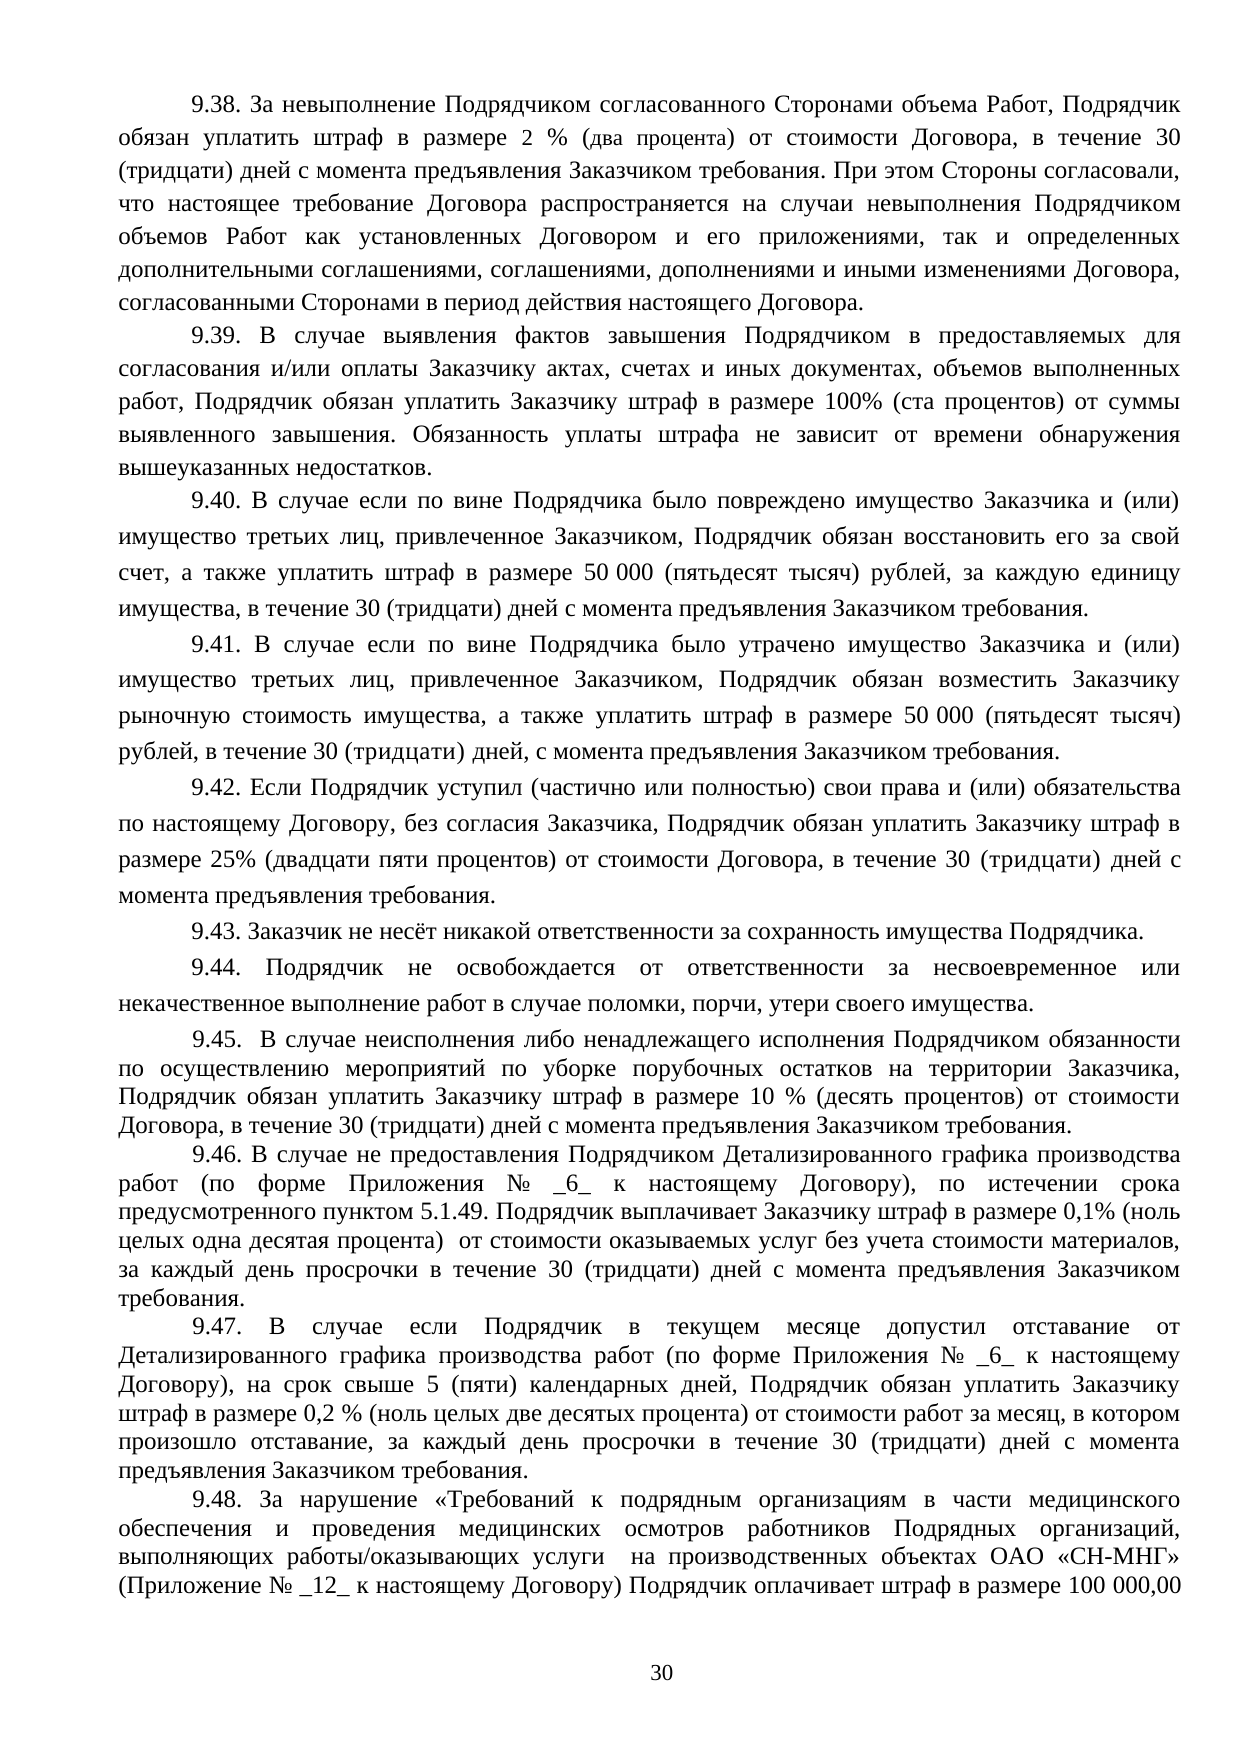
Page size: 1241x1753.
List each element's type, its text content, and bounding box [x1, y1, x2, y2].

text 9.43. Заказчик не несёт никакой ответственности за сохранность имущества Подрядчика. [118, 916, 1181, 945]
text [118, 1484, 1181, 1599]
text 9.41. В случае если по вине Подрядчика было утрачено имущество Заказчика и (или) имущество третьих лиц, привлеченное Заказчиком, Подрядчик обязан возместить Заказчику рыночную стоимость имущества, а также уплатить штраф в размере 50 000 (пятьдесят тысяч) рублей, в течение 30 (тридцати) дней, с момента предъявления Заказчиком требования. [118, 629, 1181, 765]
text 9.39. В случае выявления фактов завышения Подрядчиком в предоставляемых для согласования и/или оплаты Заказчику актах, счетах и иных документах, объемов выполненных работ, Подрядчик обязан уплатить Заказчику штраф в размере 100% (ста процентов) от суммы выявленного завышения. Обязанность уплаты штрафа не зависит от времени обнаружения вышеуказанных недостатков. [118, 320, 1181, 481]
text 9.44. Подрядчик не освобождается от ответственности за несвоевременное или некачественное выполнение работ в случае поломки, порчи, утери своего имущества. [118, 952, 1181, 1017]
text 9.38. За невыполнение Подрядчиком согласованного Сторонами объема Работ, Подрядчик обязан уплатить штраф в размере 2 % (два процента) от стоимости Договора, в течение 30 (тридцати) дней с момента предъявления Заказчиком требования. При этом Стороны согласовали, что настоящее требование Договора распространяется на случаи невыполнения Подрядчиком объемов Работ как установленных Договором и его приложениями, так и определенных дополнительными соглашениями, соглашениями, дополнениями и иными изменениями Договора, согласованными Сторонами в период действия настоящего Договора. [118, 89, 1181, 316]
text 9.47. В случае если Подрядчик в текущем месяце допустил отставание от Детализированного графика производства работ (по форме Приложения № _6_ к настоящему Договору), на срок свыше 5 (пяти) календарных дней, Подрядчик обязан уплатить Заказчику штраф в размере 0,2 % (ноль целых две десятых процента) от стоимости работ за месяц, в котором произошло отставание, за каждый день просрочки в течение 30 (тридцати) дней с момента предъявления Заказчиком требования. [118, 1311, 1181, 1484]
text 9.40. В случае если по вине Подрядчика было повреждено имущество Заказчика и (или) имущество третьих лиц, привлеченное Заказчиком, Подрядчик обязан восстановить его за свой счет, а также уплатить штраф в размере 50 000 (пятьдесят тысяч) рублей, за каждую единицу имущества, в течение 30 (тридцати) дней с момента предъявления Заказчиком требования. [118, 485, 1181, 621]
text 9.42. Если Подрядчик уступил (частично или полностью) свои права и (или) обязательства по настоящему Договору, без согласия Заказчика, Подрядчик обязан уплатить Заказчику штраф в размере 25% (двадцати пяти процентов) от стоимости Договора, в течение 30 (тридцати) дней с момента предъявления требования. [118, 772, 1181, 909]
text 9.46. В случае не предоставления Подрядчиком Детализированного графика производства работ (по форме Приложения № _6_ к настоящему Договору), по истечении срока предусмотренного пунктом 5.1.49. Подрядчик выплачивает Заказчику штраф в размере 0,1% (ноль целых одна десятая процента) от стоимости оказываемых услуг без учета стоимости материалов, за каждый день просрочки в течение 30 (тридцати) дней с момента предъявления Заказчиком требования. [118, 1139, 1181, 1311]
text 9.45. В случае неисполнения либо ненадлежащего исполнения Подрядчиком обязанности по осуществлению мероприятий по уборке порубочных остатков на территории Заказчика, Подрядчик обязан уплатить Заказчику штраф в размере 10 % (десять процентов) от стоимости Договора, в течение 30 (тридцати) дней с момента предъявления Заказчиком требования. [118, 1024, 1181, 1139]
